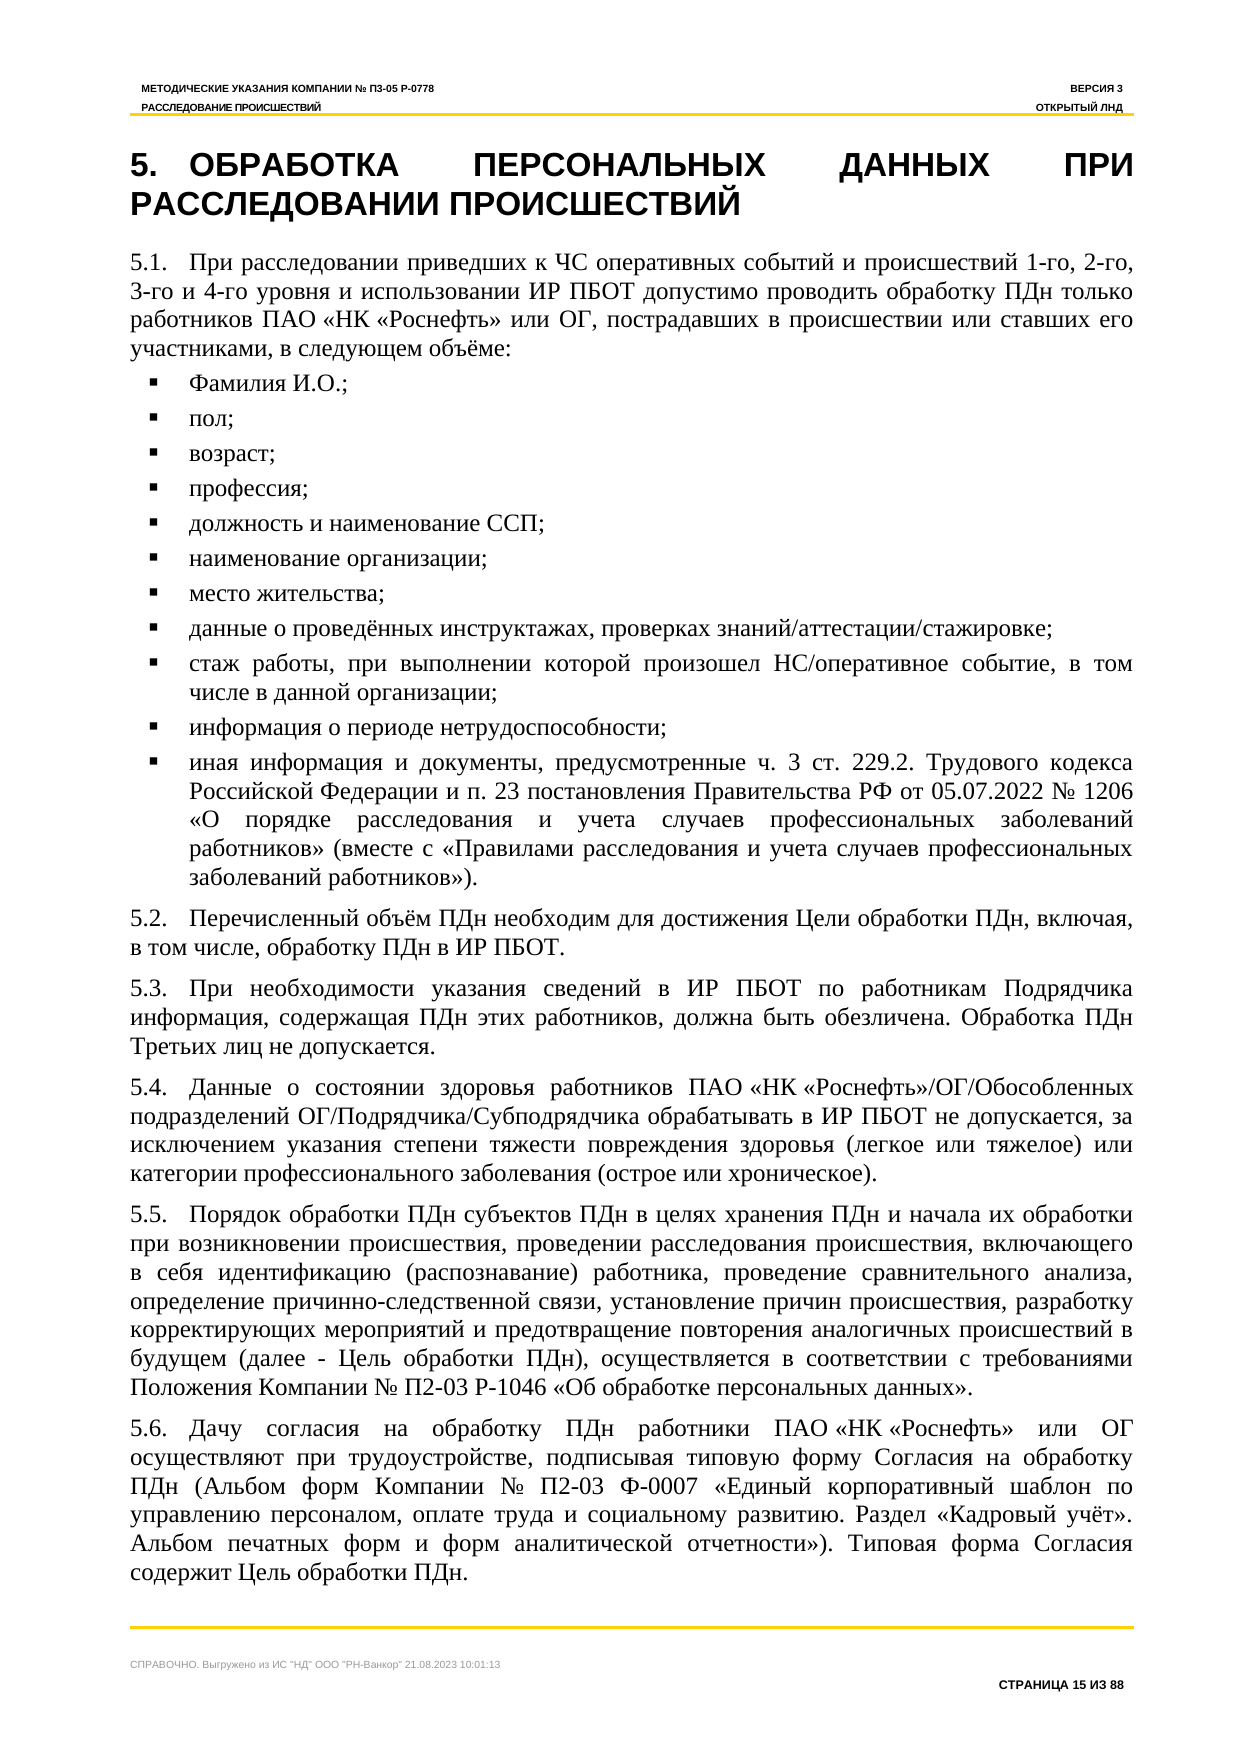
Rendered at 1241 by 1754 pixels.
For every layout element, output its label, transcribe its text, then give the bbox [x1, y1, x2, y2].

list информация о периоде нетрудоспособности; [148, 712, 1134, 741]
list Перечисленный объём ПДн необходим для достижения Цели обработки ПДн, включая, в том числе, обработку ПДн в ИР ПБОТ. [130, 903, 1134, 961]
list Данные о состоянии здоровья работников ПАО «НК «Роснефть»/ОГ/Обособленных подразделений ОГ/Подрядчика/Субподрядчика обрабатывать в ИР ПБОТ не допускается, за исключением указания степени тяжести повреждения здоровья (легкое или тяжелое) или категории профессионального заболевания (острое или хроническое). [130, 1072, 1134, 1187]
list пол; [148, 403, 1134, 432]
list место жительства; [148, 578, 1134, 607]
list При необходимости указания сведений в ИР ПБОТ по работникам Подрядчика информация, содержащая ПДн этих работников, должна быть обезличена. Обработка ПДн Третьих лиц не допускается. [130, 973, 1134, 1059]
list иная информация и документы, предусмотренные ч. 3 ст. 229.2. Трудового кодекса Российской Федерации и п. 23 постановления Правительства РФ от 05.07.2022 № 1206 «О порядке расследования и учета случаев профессиональных заболеваний работников» (вместе с «Правилами расследования и учета случаев профессиональных заболеваний работников»). [148, 747, 1134, 891]
list данные о проведённых инструктажах, проверках знаний/аттестации/стажировке; [148, 613, 1134, 642]
list При расследовании приведших к ЧС оперативных событий и происшествий 1-го, 2-го, 3-го и 4-го уровня и использовании ИР ПБОТ допустимо проводить обработку ПДн только работников ПАО «НК «Роснефть» или ОГ, пострадавших в происшествии или ставших его участниками, в следующем объёме: [130, 247, 1134, 362]
list профессия; [148, 473, 1134, 502]
list Дачу согласия на обработку ПДн работники ПАО «НК «Роснефть» или ОГ осуществляют при трудоустройстве, подписывая типовую форму Согласия на обработку ПДн (Альбом форм Компании № П2-03 Ф-0007 «Единый корпоративный шаблон по управлению персоналом, оплате труда и социальному развитию. Раздел «Кадровый учёт». Альбом печатных форм и форм аналитической отчетности»). Типовая форма Согласия содержит Цель обработки ПДн. [130, 1413, 1134, 1586]
list должность и наименование ССП; [148, 508, 1134, 537]
list Порядок обработки ПДн субъектов ПДн в целях хранения ПДн и начала их обработки при возникновении происшествия, проведении расследования происшествия, включающего в себя идентификацию (распознавание) работника, проведение сравнительного анализа, определение причинно-следственной связи, установление причин происшествия, разработку корректирующих мероприятий и предотвращение повторения аналогичных происшествий в будущем (далее - Цель обработки ПДн), осуществляется в соответствии с требованиями Положения Компании № П2-03 Р-1046 «Об обработке персональных данных». [130, 1199, 1134, 1401]
list ОБРАБОТКА ПЕРСОНАЛЬНЫХ ДАННЫХ ПРИ РАССЛЕДОВАНИИ ПРОИСШЕСТВИЙ [130, 145, 1134, 222]
list возраст; [148, 438, 1134, 467]
list стаж работы, при выполнении которой произошел НС/оперативное событие, в том числе в данной организации; [148, 648, 1134, 706]
list наименование организации; [148, 543, 1134, 572]
list Фамилия И.О.; [148, 368, 1134, 397]
